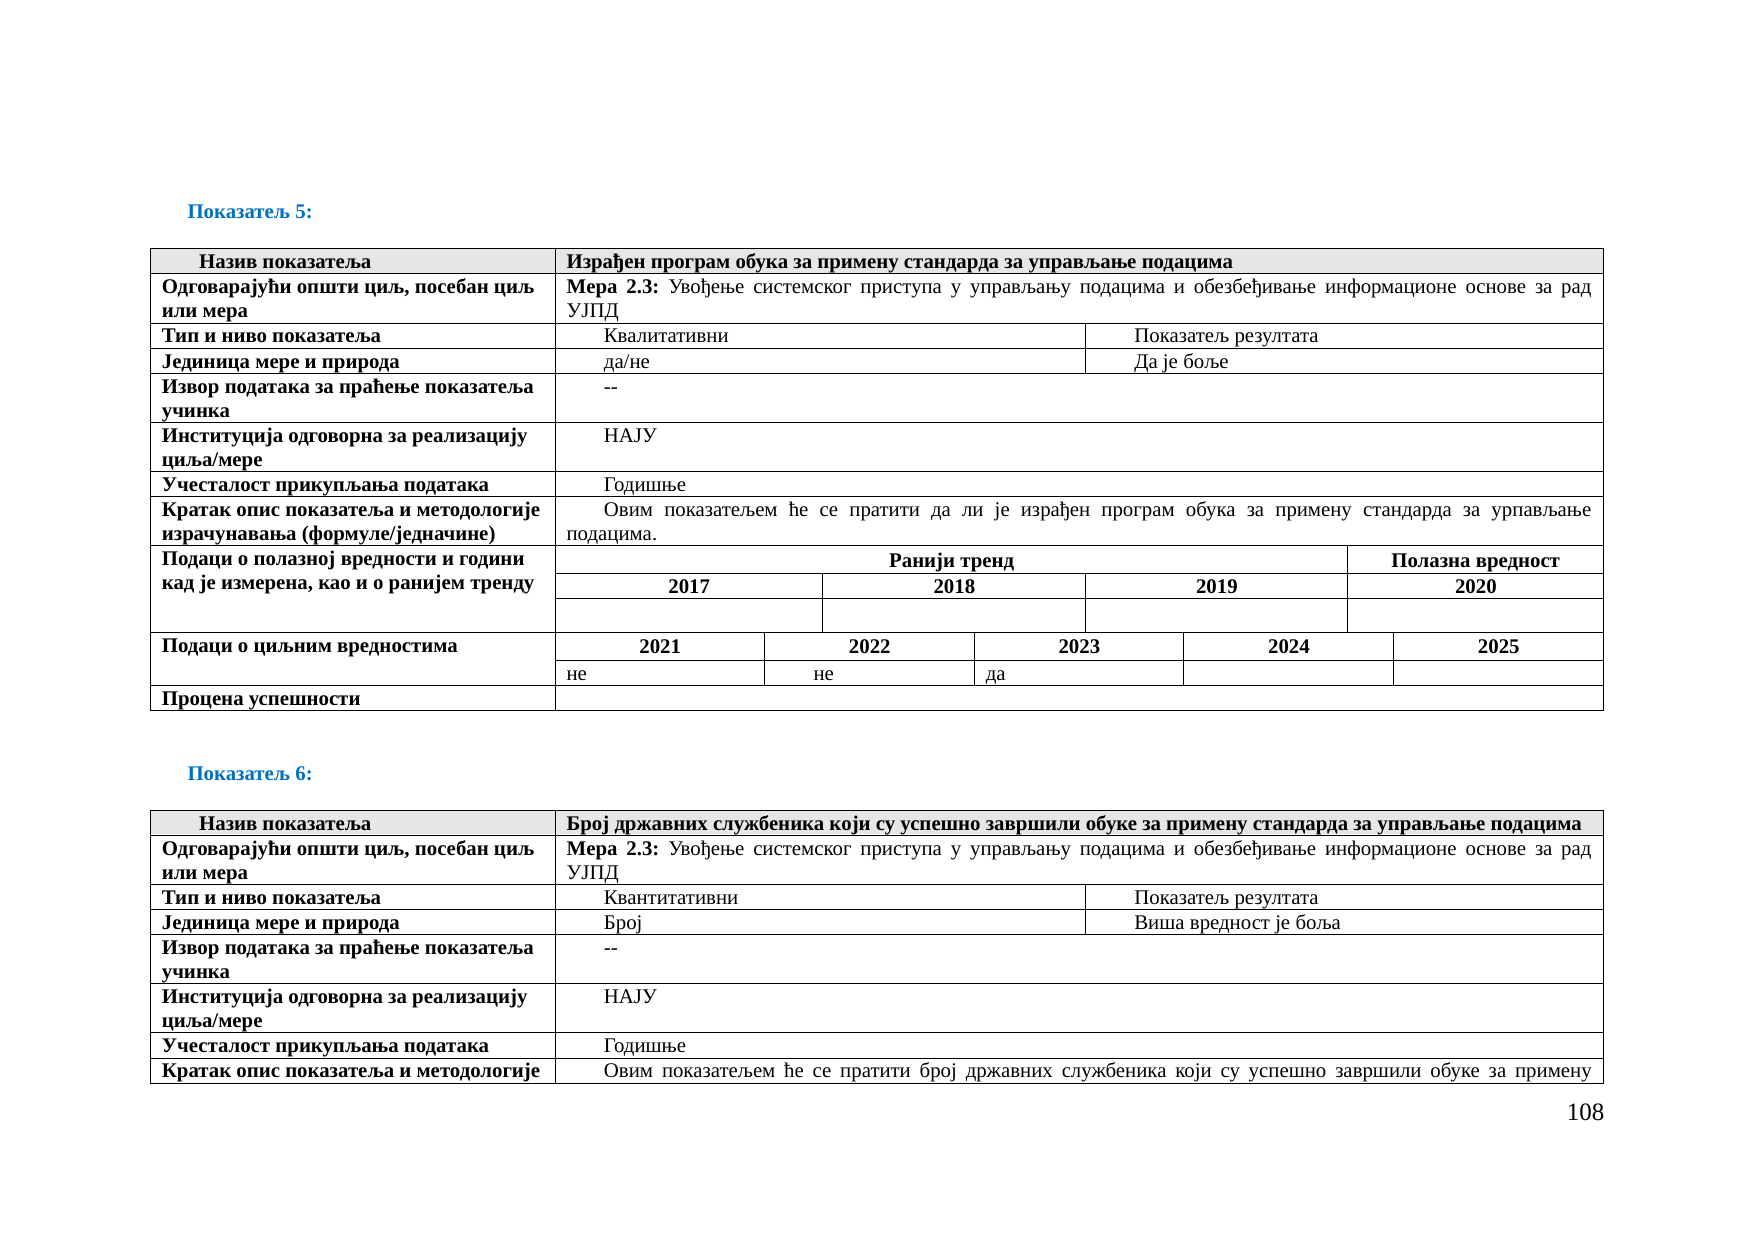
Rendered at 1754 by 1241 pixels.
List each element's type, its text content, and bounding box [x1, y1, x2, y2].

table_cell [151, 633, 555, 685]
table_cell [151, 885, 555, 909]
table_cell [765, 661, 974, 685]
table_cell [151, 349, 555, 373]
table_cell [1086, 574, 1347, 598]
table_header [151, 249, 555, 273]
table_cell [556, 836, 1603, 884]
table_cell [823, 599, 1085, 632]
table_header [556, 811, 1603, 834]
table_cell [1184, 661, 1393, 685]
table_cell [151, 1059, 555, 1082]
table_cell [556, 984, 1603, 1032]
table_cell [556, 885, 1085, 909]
text Показатељ 6: [150, 760, 1604, 784]
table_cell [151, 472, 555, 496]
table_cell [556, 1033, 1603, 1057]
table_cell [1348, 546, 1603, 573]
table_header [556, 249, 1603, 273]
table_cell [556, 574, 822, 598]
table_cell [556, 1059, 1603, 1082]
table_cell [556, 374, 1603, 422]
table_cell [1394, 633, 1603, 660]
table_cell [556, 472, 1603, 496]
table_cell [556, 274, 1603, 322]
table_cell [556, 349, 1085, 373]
text Показатељ 5: [150, 199, 1604, 223]
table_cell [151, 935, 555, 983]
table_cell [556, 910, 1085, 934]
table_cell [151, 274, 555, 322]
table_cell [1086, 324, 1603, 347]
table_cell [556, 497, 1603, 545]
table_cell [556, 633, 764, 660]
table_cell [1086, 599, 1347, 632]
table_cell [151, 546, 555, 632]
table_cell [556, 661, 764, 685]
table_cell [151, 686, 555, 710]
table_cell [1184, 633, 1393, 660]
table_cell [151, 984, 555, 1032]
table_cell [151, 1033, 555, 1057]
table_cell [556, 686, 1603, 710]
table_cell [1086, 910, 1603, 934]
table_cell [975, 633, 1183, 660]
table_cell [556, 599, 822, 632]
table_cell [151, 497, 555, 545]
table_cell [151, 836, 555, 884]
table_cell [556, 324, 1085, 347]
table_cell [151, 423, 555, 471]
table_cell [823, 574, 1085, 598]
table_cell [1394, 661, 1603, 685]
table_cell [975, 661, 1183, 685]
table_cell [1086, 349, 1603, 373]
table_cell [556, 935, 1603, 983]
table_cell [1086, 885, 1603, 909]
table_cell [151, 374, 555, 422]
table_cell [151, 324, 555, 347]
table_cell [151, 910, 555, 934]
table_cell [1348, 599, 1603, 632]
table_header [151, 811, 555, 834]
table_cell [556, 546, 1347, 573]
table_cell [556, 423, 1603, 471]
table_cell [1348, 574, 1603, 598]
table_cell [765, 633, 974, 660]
